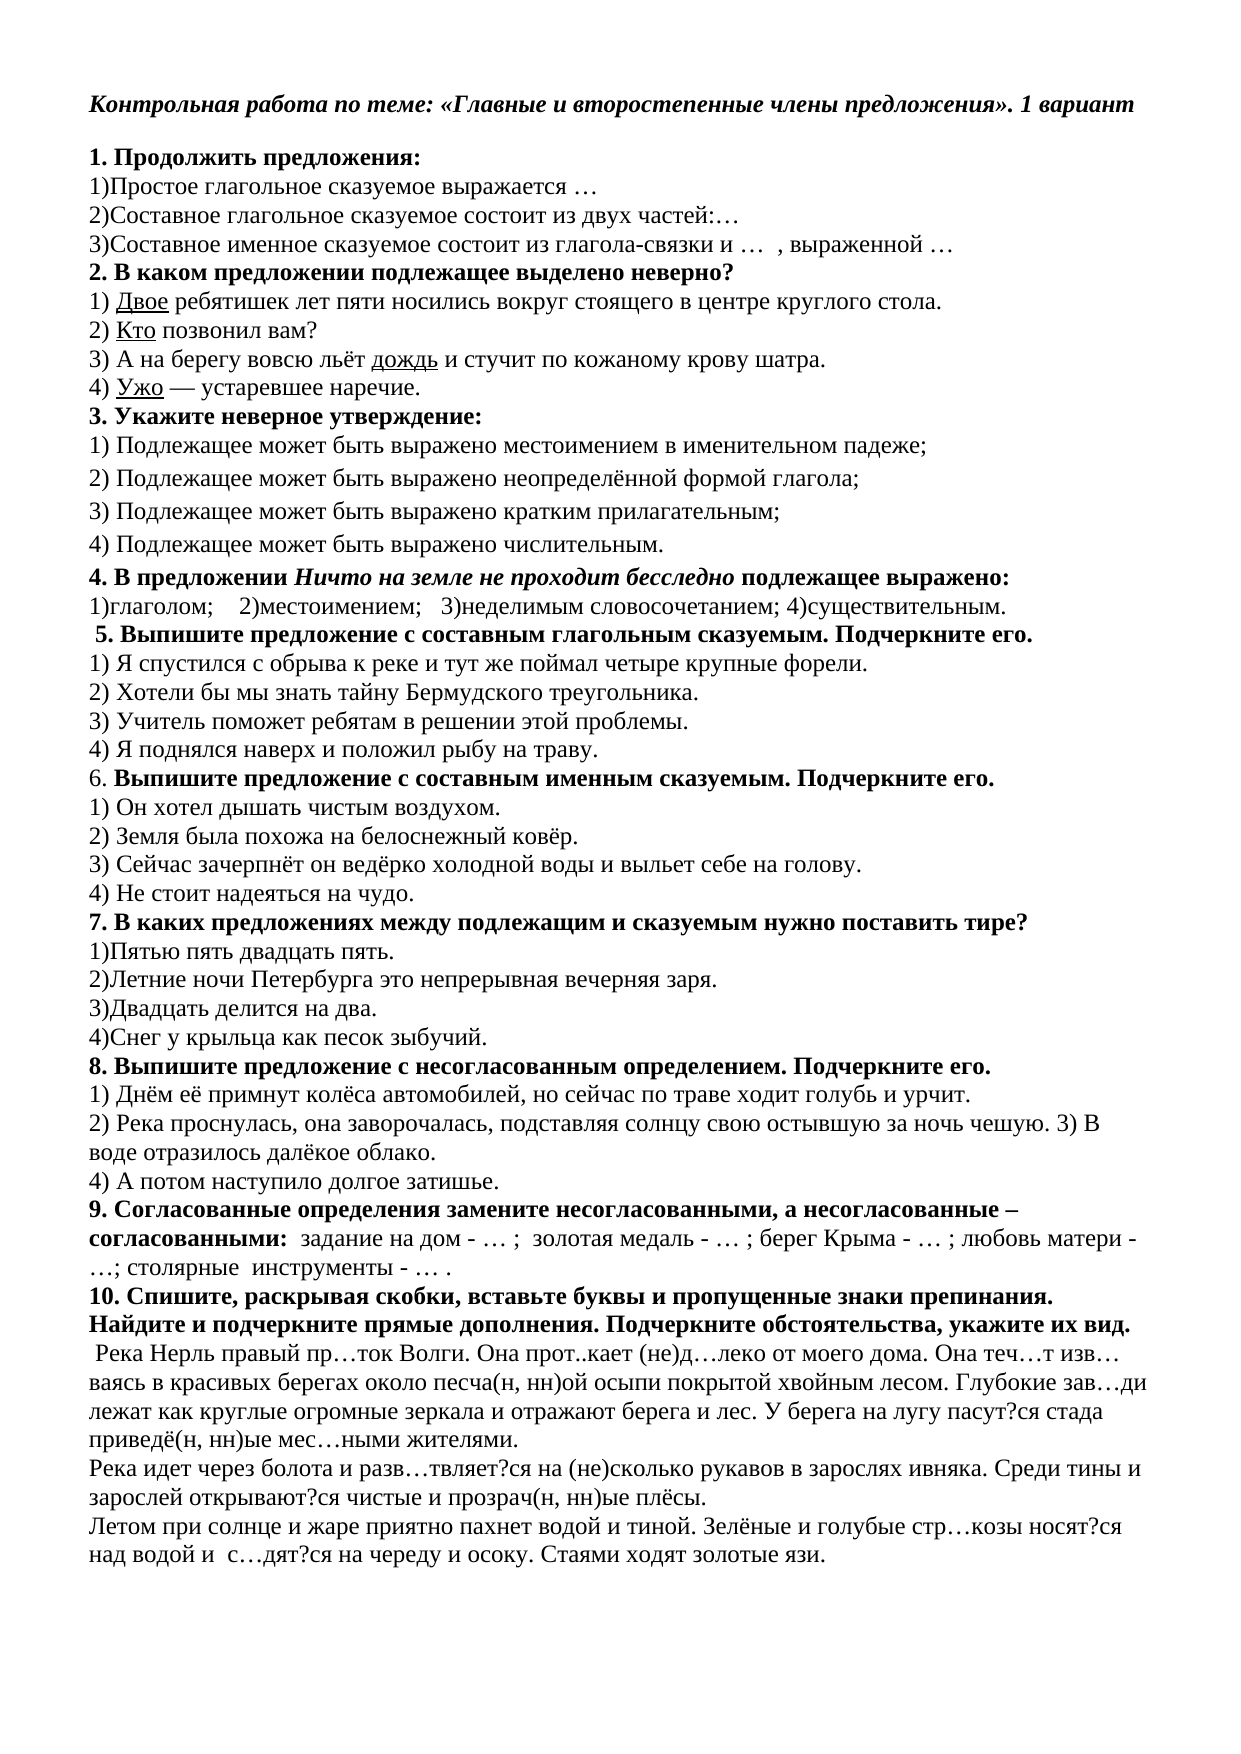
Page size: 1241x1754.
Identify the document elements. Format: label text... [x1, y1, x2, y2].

text 1) Днём её примнут колёса автомобилей, но сейчас по траве ходит голубь и урчит. [89, 1079, 1152, 1108]
text Летом при солнце и жаре приятно пахнет водой и тиной. Зелёные и голубые стр…козы носят?ся над водой и с…дят?ся на череду и осоку. Стаями ходят золотые язи. [89, 1511, 1152, 1568]
text 1)Пятью пять двадцать пять. [89, 936, 1152, 964]
text 4. В предложении Ничто на земле не проходит бесследно подлежащее выражено: [89, 562, 1152, 591]
text 10. Спишите, раскрывая скобки, вставьте буквы и пропущенные знаки препинания. Найдите и подчеркните прямые дополнения. Подчеркните обстоятельства, укажите их вид. [89, 1281, 1152, 1338]
text 5. Выпишите предложение с составным глагольным сказуемым. Подчеркните его. [89, 619, 1152, 648]
text 1)Простое глагольное сказуемое выражается … [89, 171, 1152, 200]
text 1. Продолжить предложения: [89, 142, 1152, 171]
text 1) Я спустился с обрыва к реке и тут же поймал четыре крупные форели. 2) Хотели бы мы знать тайну Бермудского треугольника. 3) Учитель поможет ребятам в решении этой проблемы. 4) Я поднялся наверх и положил рыбу на траву. [89, 648, 1152, 763]
text Контрольная работа по теме: «Главные и второстепенные члены предложения». 1 вариант [89, 89, 1152, 117]
text 1) Двое ребятишек лет пяти носились вокруг стоящего в центре круглого стола. 2) Кто позвонил вам? 3) А на берегу вовсю льёт дождь и стучит по кожаному крову шатра. 4) Ужо — устаревшее наречие. [89, 286, 1152, 401]
text 4)Снег у крыльца как песок зыбучий. [89, 1022, 1152, 1051]
text 4) А потом наступило долгое затишье. [89, 1166, 1152, 1194]
text 8. Выпишите предложение с несогласованным определением. Подчеркните его. [89, 1051, 1152, 1079]
text 3) Подлежащее может быть выражено кратким прилагательным; [89, 496, 1152, 525]
text 2)Летние ночи Петербурга это непрерывная вечерняя заря. [89, 964, 1152, 993]
text Река идет через болота и разв…твляет?ся на (не)сколько рукавов в зарослях ивняка. Среди тины и зарослей открывают?ся чистые и прозрач(н, нн)ые плёсы. [89, 1453, 1152, 1511]
text 2)Составное глагольное сказуемое состоит из двух частей:… [89, 200, 1152, 229]
text 2. В каком предложении подлежащее выделено неверно? [89, 257, 1152, 286]
text 3)Двадцать делится на два. [89, 993, 1152, 1022]
text 1) Подлежащее может быть выражено местоимением в именительном падеже; [89, 430, 1152, 459]
text 4) Подлежащее может быть выражено числительным. [89, 529, 1152, 558]
text 2) Подлежащее может быть выражено неопределённой формой глагола; [89, 463, 1152, 492]
text 7. В каких предложениях между подлежащим и сказуемым нужно поставить тире? [89, 907, 1152, 936]
text 3)Составное именное сказуемое состоит из глагола-связки и … , выраженной … [89, 229, 1152, 257]
text Река Нерль правый пр…ток Волги. Она прот..кает (не)д…леко от моего дома. Она теч…т изв…ваясь в красивых берегах около песча(н, нн)ой осыпи покрытой хвойным лесом. Глубокие зав…ди лежат как круглые огромные зеркала и отражают берега и лес. У берега на лугу пасут?ся стада приведё(н, нн)ые мес…ными жителями. [89, 1338, 1152, 1453]
text 9. Согласованные определения замените несогласованными, а несогласованные – согласованными: задание на дом - … ; золотая медаль - … ; берег Крыма - … ; любовь матери - …; столярные инструменты - … . [89, 1194, 1152, 1281]
text 6. Выпишите предложение с составным именным сказуемым. Подчеркните его. [89, 763, 1152, 792]
text 2) Река проснулась, она заворочалась, подставляя солнцу свою остывшую за ночь чешую. 3) В воде отразилось далёкое облако. [89, 1108, 1152, 1166]
text 1)глаголом; 2)местоимением; 3)неделимым словосочетанием; 4)существительным. [89, 591, 1152, 619]
text 1) Он хотел дышать чистым воздухом. 2) Земля была похожа на белоснежный ковёр. 3) Сейчас зачерпнёт он ведёрко холодной воды и выльет себе на голову. 4) Не стоит надеяться на чудо. [89, 792, 1152, 907]
text 3. Укажите неверное утверждение: [89, 401, 1152, 430]
